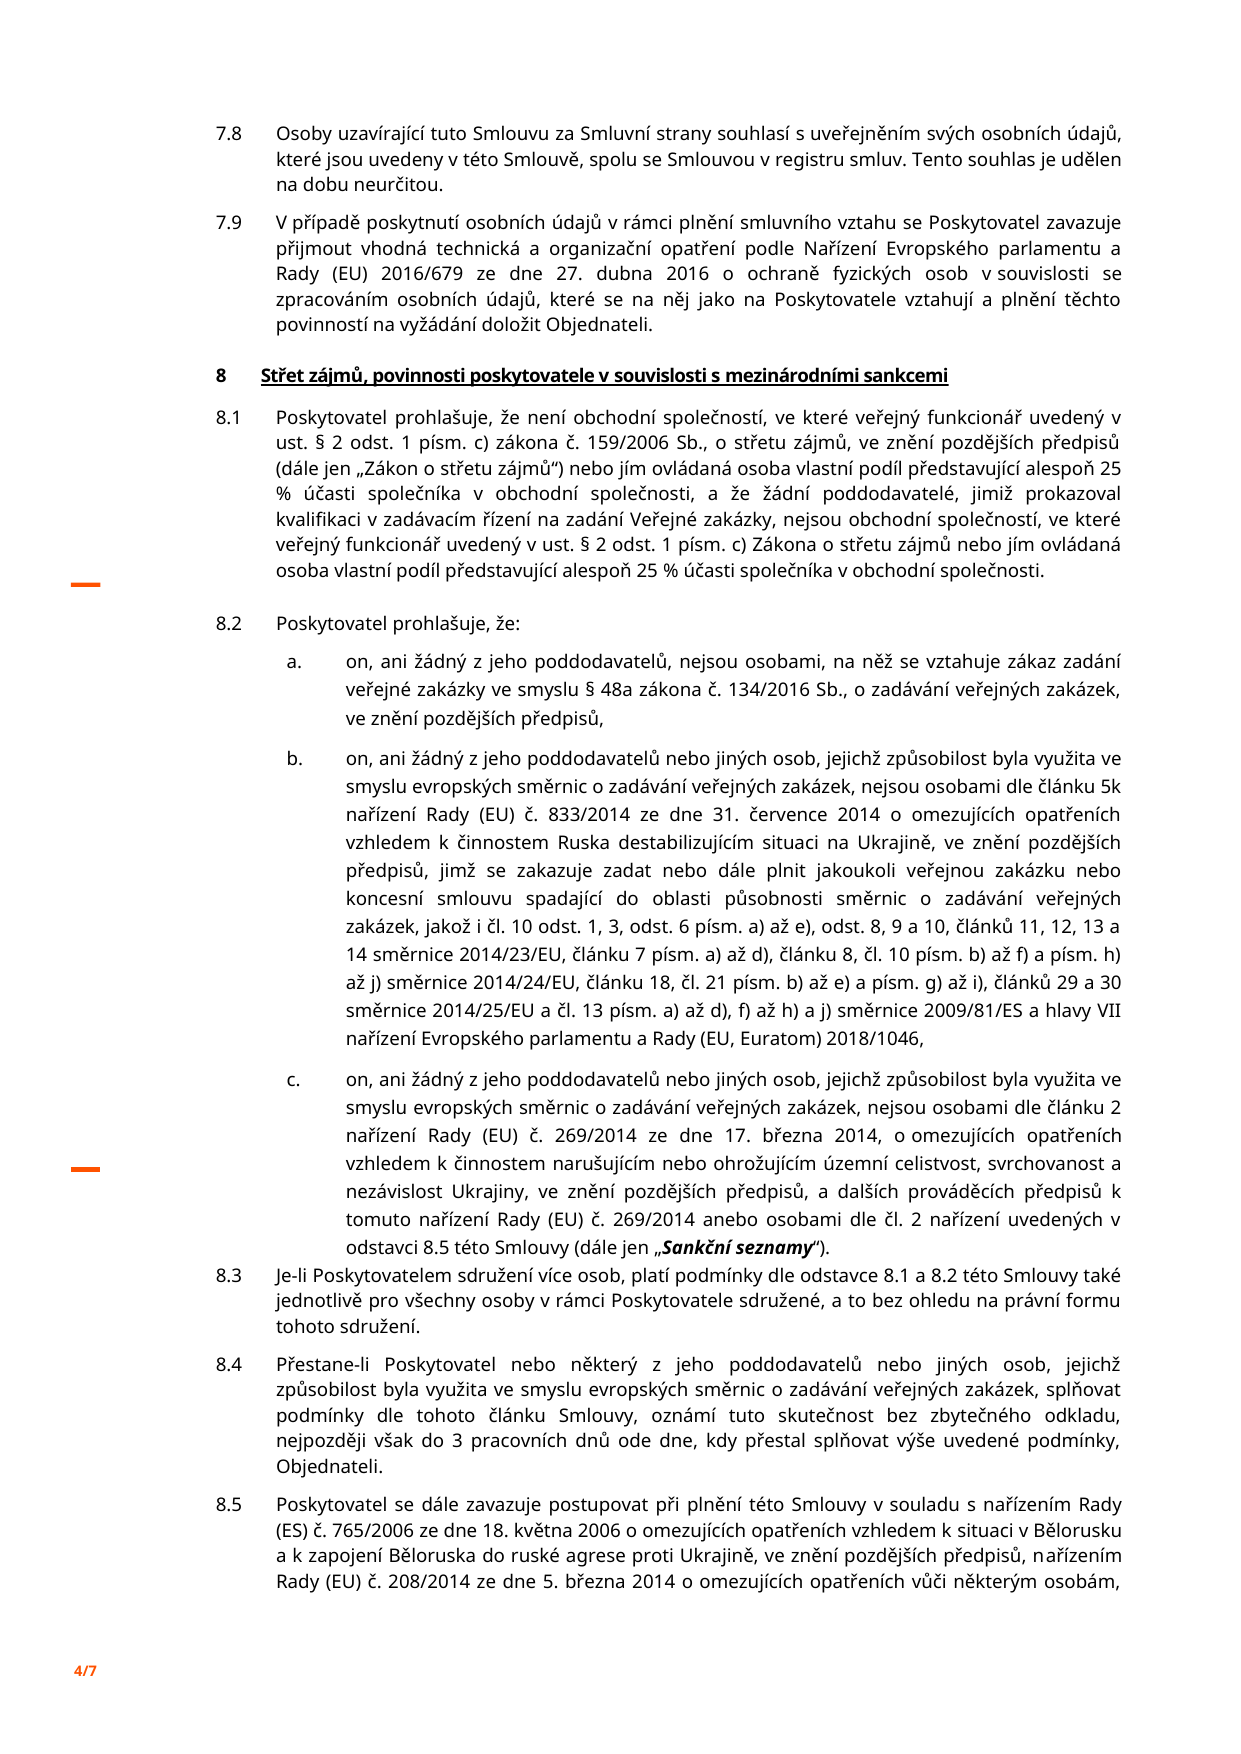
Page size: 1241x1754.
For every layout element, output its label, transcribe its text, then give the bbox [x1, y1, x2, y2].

subtitle Střet zájmů, povinnosti poskytovatele v souvislosti s mezinárodními sankcemi [216, 362, 1122, 388]
list on, ani žádný z jeho poddodavatelů, nejsou osobami, na něž se vztahuje zákaz zadání veřejné zakázky ve smyslu § 48a zákona č. 134/2016 Sb., o zadávání veřejných zakázek, ve znění pozdějších předpisů, [286, 649, 1122, 730]
subtitle Poskytovatel prohlašuje, že není obchodní společností, ve které veřejný funkcionář uvedený v ust. § 2 odst. 1 písm. c) zákona č. 159/2006 Sb., o střetu zájmů, ve znění pozdějších předpisů (dále jen „Zákon o střetu zájmů“) nebo jím ovládaná osoba vlastní podíl představující alespoň 25 % účasti společníka v obchodní společnosti, a že žádní poddodavatelé, jimiž prokazoval kvalifikaci v zadávacím řízení na zadání Veřejné zakázky, nejsou obchodní společností, ve které veřejný funkcionář uvedený v ust. § 2 odst. 1 písm. c) Zákona o střetu zájmů nebo jím ovládaná osoba vlastní podíl představující alespoň 25 % účasti společníka v obchodní společnosti. [216, 404, 1122, 583]
subtitle Poskytovatel prohlašuje, že: [216, 611, 1122, 636]
subtitle Osoby uzavírající tuto Smlouvu za Smluvní strany souhlasí s uveřejněním svých osobních údajů, které jsou uvedeny v této Smlouvě, spolu se Smlouvou v registru smluv. Tento souhlas je udělen na dobu neurčitou. [216, 121, 1122, 197]
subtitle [216, 1491, 1122, 1593]
list on, ani žádný z jeho poddodavatelů nebo jiných osob, jejichž způsobilost byla využita ve smyslu evropských směrnic o zadávání veřejných zakázek, nejsou osobami dle článku 2 nařízení Rady (EU) č. 269/2014 ze dne 17. března 2014, o omezujících opatřeních vzhledem k činnostem narušujícím nebo ohrožujícím územní celistvost, svrchovanost a nezávislost Ukrajiny, ve znění pozdějších předpisů, a dalších prováděcích předpisů k tomuto nařízení Rady (EU) č. 269/2014 anebo osobami dle čl. 2 nařízení uvedených v odstavci 8.5 této Smlouvy (dále jen „Sankční seznamy“). [286, 1066, 1122, 1260]
subtitle Přestane-li Poskytovatel nebo některý z jeho poddodavatelů nebo jiných osob, jejichž způsobilost byla využita ve smyslu evropských směrnic o zadávání veřejných zakázek, splňovat podmínky dle tohoto článku Smlouvy, oznámí tuto skutečnost bez zbytečného odkladu, nejpozději však do 3 pracovních dnů ode dne, kdy přestal splňovat výše uvedené podmínky, Objednateli. [216, 1351, 1122, 1479]
subtitle Je-li Poskytovatelem sdružení více osob, platí podmínky dle odstavce 8.1 a 8.2 této Smlouvy také jednotlivě pro všechny osoby v rámci Poskytovatele sdružené, a to bez ohledu na právní formu tohoto sdružení. [216, 1262, 1122, 1339]
list on, ani žádný z jeho poddodavatelů nebo jiných osob, jejichž způsobilost byla využita ve smyslu evropských směrnic o zadávání veřejných zakázek, nejsou osobami dle článku 5k nařízení Rady (EU) č. 833/2014 ze dne 31. července 2014 o omezujících opatřeních vzhledem k činnostem Ruska destabilizujícím situaci na Ukrajině, ve znění pozdějších předpisů, jimž se zakazuje zadat nebo dále plnit jakoukoli veřejnou zakázku nebo koncesní smlouvu spadající do oblasti působnosti směrnic o zadávání veřejných zakázek, jakož i čl. 10 odst. 1, 3, odst. 6 písm. a) až e), odst. 8, 9 a 10, článků 11, 12, 13 a 14 směrnice 2014/23/EU, článku 7 písm. a) až d), článku 8, čl. 10 písm. b) až f) a písm. h) až j) směrnice 2014/24/EU, článku 18, čl. 21 písm. b) až e) a písm. g) až i), článků 29 a 30 směrnice 2014/25/EU a čl. 13 písm. a) až d), f) až h) a j) směrnice 2009/81/ES a hlavy VII nařízení Evropského parlamentu a Rady (EU, Euratom) 2018/1046, [286, 745, 1122, 1051]
subtitle V případě poskytnutí osobních údajů v rámci plnění smluvního vztahu se Poskytovatel zavazuje přijmout vhodná technická a organizační opatření podle Nařízení Evropského parlamentu a Rady (EU) 2016/679 ze dne 27. dubna 2016 o ochraně fyzických osob v souvislosti se zpracováním osobních údajů, které se na něj jako na Poskytovatele vztahují a plnění těchto povinností na vyžádání doložit Objednateli. [216, 210, 1122, 337]
